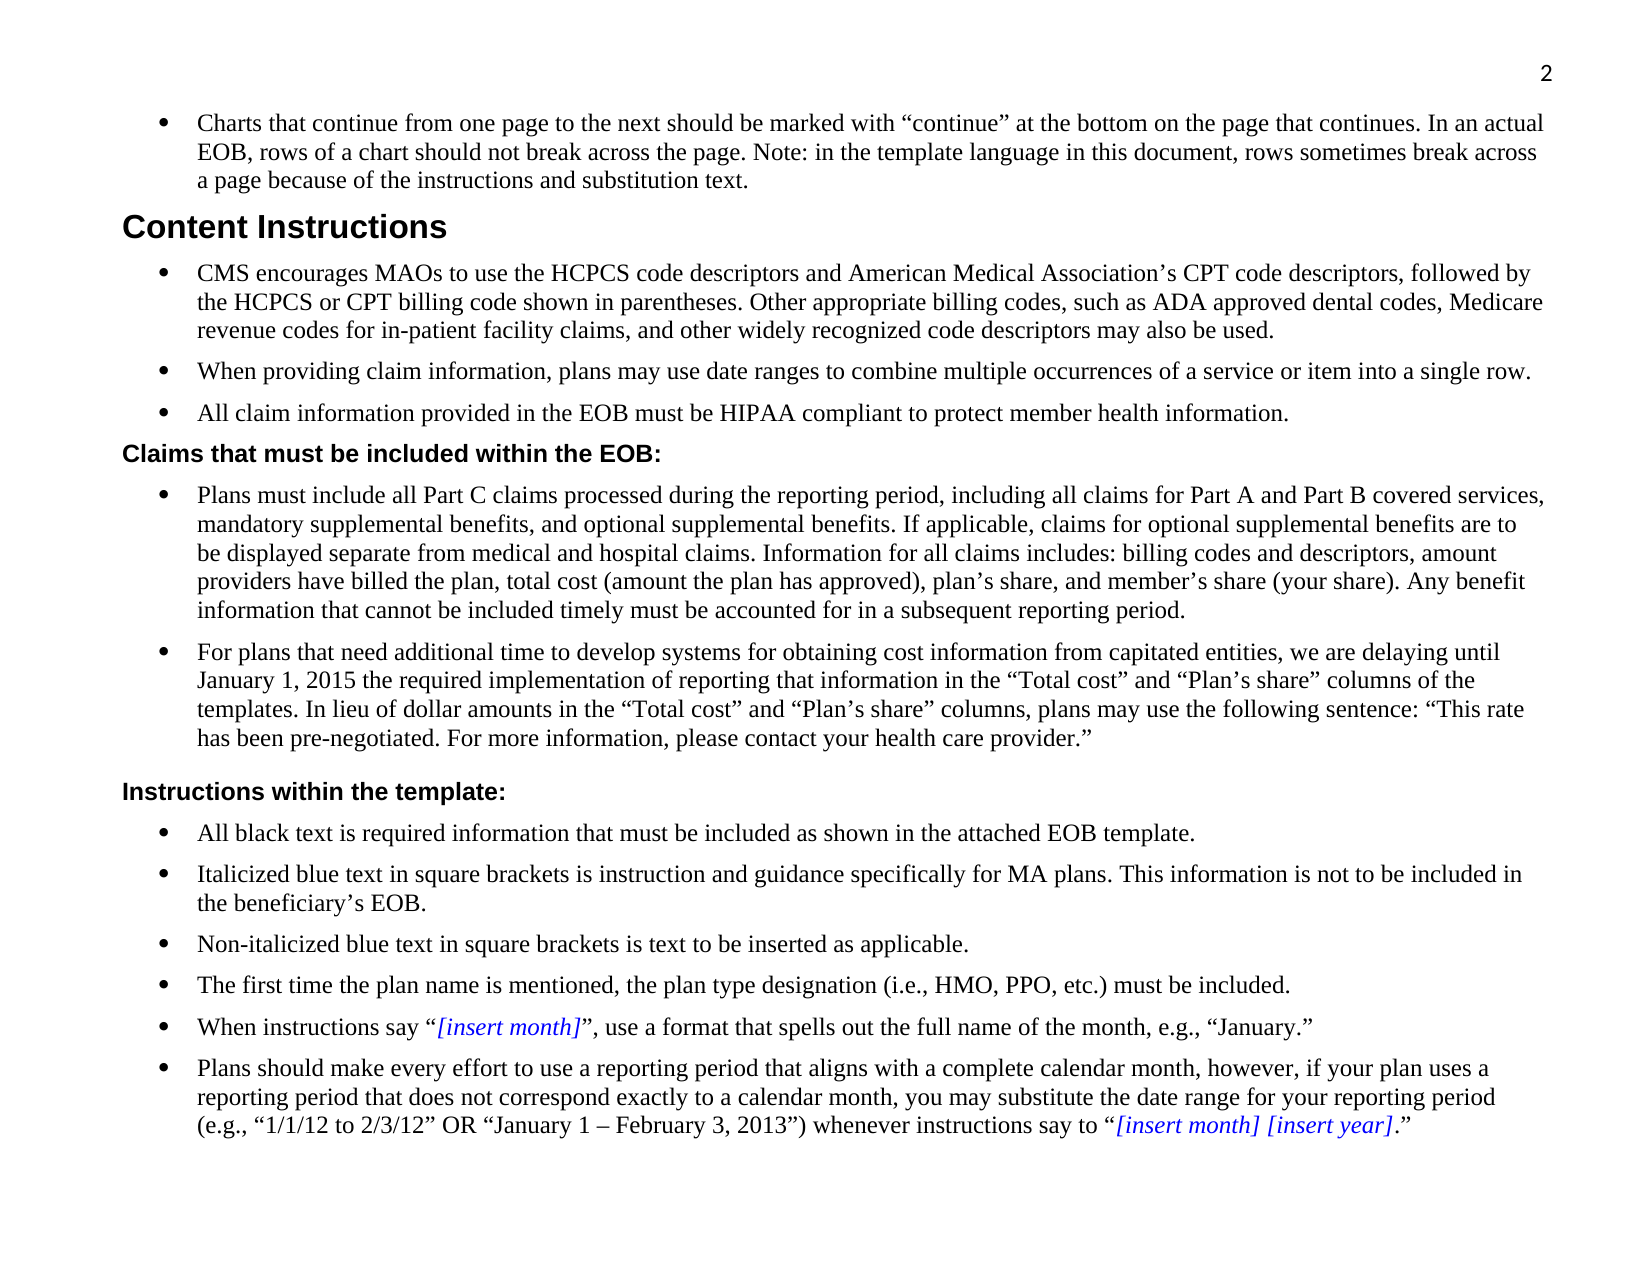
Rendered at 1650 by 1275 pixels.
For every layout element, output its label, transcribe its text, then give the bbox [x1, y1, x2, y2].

list Non-italicized blue text in square brackets is text to be inserted as applicable. [159, 929, 1547, 958]
subtitle All claim information provided in the EOB must be HIPAA compliant to protect member health information. [159, 398, 1547, 427]
list Charts that continue from one page to the next should be marked with “continue” at the bottom on the page that continues. In an actual EOB, rows of a chart should not break across the page. Note: in the template language in this document, rows sometimes break across a page because of the instructions and substitution text. [159, 108, 1547, 194]
list Plans should make every effort to use a reporting period that aligns with a complete calendar month, however, if your plan uses a reporting period that does not correspond exactly to a calendar month, you may substitute the date range for your reporting period (e.g., “1/1/12 to 2/3/12” OR “January 1 – February 3, 2013”) whenever instructions say to “[insert month] [insert year].” [159, 1053, 1547, 1139]
subtitle Claims that must be included within the EOB: [122, 439, 1547, 468]
list When instructions say “[insert month]”, use a format that spells out the full name of the month, e.g., “January.” [159, 1012, 1547, 1041]
list The first time the plan name is mentioned, the plan type designation (i.e., HMO, PPO, etc.) must be included. [159, 971, 1547, 999]
subtitle Plans must include all Part C claims processed during the reporting period, including all claims for Part A and Part B covered services, mandatory supplemental benefits, and optional supplemental benefits. If applicable, claims for optional supplemental benefits are to be displayed separate from medical and hospital claims. Information for all claims includes: billing codes and descriptors, amount providers have billed the plan, total cost (amount the plan has approved), plan’s share, and member’s share (your share). Any benefit information that cannot be included timely must be accounted for in a subsequent reporting period. [159, 480, 1547, 624]
subtitle CMS encourages MAOs to use the HCPCS code descriptors and American Medical Association’s CPT code descriptors, followed by the HCPCS or CPT billing code shown in parentheses. Other appropriate billing codes, such as ADA approved dental codes, Medicare revenue codes for in-patient facility claims, and other widely recognized code descriptors may also be used. [159, 258, 1547, 344]
subtitle Instructions within the template: [122, 777, 1547, 806]
subtitle For plans that need additional time to develop systems for obtaining cost information from capitated entities, we are delaying until January 1, 2015 the required implementation of reporting that information in the “Total cost” and “Plan’s share” columns of the templates. In lieu of dollar amounts in the “Total cost” and “Plan’s share” columns, plans may use the following sentence: “This rate has been pre-negotiated. For more information, please contact your health care provider.” [159, 637, 1547, 752]
list Italicized blue text in square brackets is instruction and guidance specifically for MA plans. This information is not to be included in the beneficiary’s EOB. [159, 859, 1547, 917]
subtitle When providing claim information, plans may use date ranges to combine multiple occurrences of a service or item into a single row. [159, 357, 1547, 385]
list All black text is required information that must be included as shown in the attached EOB template. [159, 818, 1547, 847]
subtitle Content Instructions [122, 207, 1547, 245]
